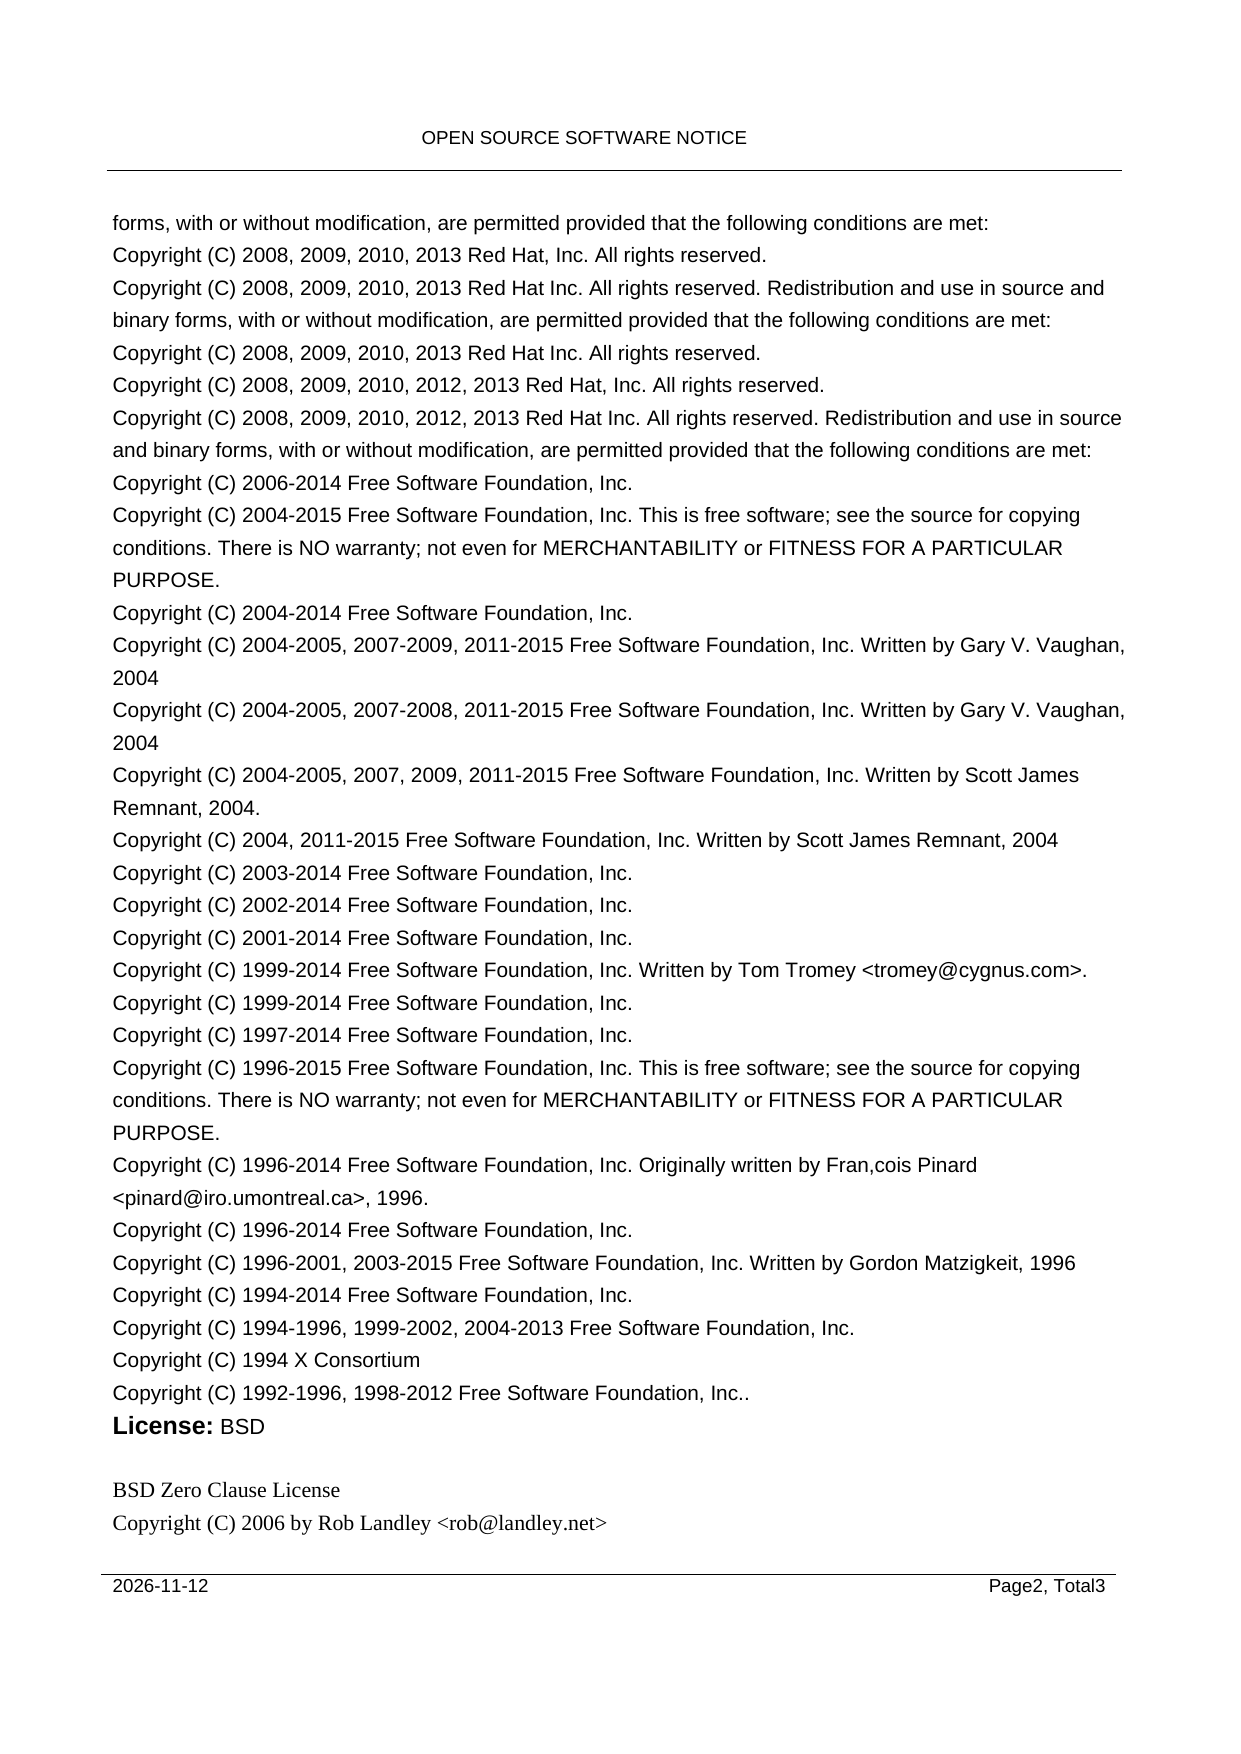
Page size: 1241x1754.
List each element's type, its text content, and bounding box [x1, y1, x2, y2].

text Copyright (C) 2001-2014 Free Software Foundation, Inc. [112, 921, 1128, 954]
text Copyright (C) 2004, 2011-2015 Free Software Foundation, Inc. Written by Scott James Remnant, 2004 [112, 824, 1128, 856]
text Copyright (C) 1996-2014 Free Software Foundation, Inc. [112, 1214, 1128, 1246]
text Copyright (C) 1996-2014 Free Software Foundation, Inc. Originally written by Fran,cois Pinard <pinard@iro.umontreal.ca>, 1996. [112, 1149, 1128, 1214]
text Copyright (C) 2008, 2009, 2010, 2012, 2013 Red Hat Inc. All rights reserved. Redistribution and use in source and binary forms, with or without modification, are permitted provided that the following conditions are met: [112, 401, 1128, 466]
text Copyright (C) 2006-2014 Free Software Foundation, Inc. [112, 466, 1128, 499]
text Copyright (C) 2002-2014 Free Software Foundation, Inc. [112, 889, 1128, 921]
text Copyright (C) 2008, 2009, 2010, 2012, 2013 Red Hat, Inc. All rights reserved. [112, 369, 1128, 401]
text Copyright (C) 1999-2014 Free Software Foundation, Inc. Written by Tom Tromey <tromey@cygnus.com>. [112, 954, 1128, 986]
text Copyright (C) 1994-2014 Free Software Foundation, Inc. [112, 1279, 1128, 1311]
text Copyright (C) 2003-2014 Free Software Foundation, Inc. [112, 856, 1128, 889]
text Copyright (C) 1996-2015 Free Software Foundation, Inc. This is free software; see the source for copying conditions. There is NO warranty; not even for MERCHANTABILITY or FITNESS FOR A PARTICULAR PURPOSE. [112, 1051, 1128, 1149]
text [112, 206, 1128, 239]
text Copyright (C) 2004-2005, 2007, 2009, 2011-2015 Free Software Foundation, Inc. Written by Scott James Remnant, 2004. [112, 759, 1128, 824]
text Copyright (C) 2008, 2009, 2010, 2013 Red Hat Inc. All rights reserved. [112, 336, 1128, 369]
text Copyright (C) 1992-1996, 1998-2012 Free Software Foundation, Inc.. [112, 1376, 1128, 1409]
text Copyright (C) 1996-2001, 2003-2015 Free Software Foundation, Inc. Written by Gordon Matzigkeit, 1996 [112, 1246, 1128, 1279]
text Copyright (C) 1999-2014 Free Software Foundation, Inc. [112, 986, 1128, 1019]
text Copyright (C) 2004-2005, 2007-2009, 2011-2015 Free Software Foundation, Inc. Written by Gary V. Vaughan, 2004 [112, 629, 1128, 694]
text Copyright (C) 2008, 2009, 2010, 2013 Red Hat Inc. All rights reserved. Redistribution and use in source and binary forms, with or without modification, are permitted provided that the following conditions are met: [112, 271, 1128, 336]
text Copyright (C) 2004-2015 Free Software Foundation, Inc. This is free software; see the source for copying conditions. There is NO warranty; not even for MERCHANTABILITY or FITNESS FOR A PARTICULAR PURPOSE. [112, 499, 1128, 596]
text Copyright (C) 2004-2005, 2007-2008, 2011-2015 Free Software Foundation, Inc. Written by Gary V. Vaughan, 2004 [112, 694, 1128, 759]
text Copyright (C) 1997-2014 Free Software Foundation, Inc. [112, 1019, 1128, 1051]
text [112, 1409, 1128, 1539]
text Copyright (C) 2004-2014 Free Software Foundation, Inc. [112, 596, 1128, 629]
text Copyright (C) 1994-1996, 1999-2002, 2004-2013 Free Software Foundation, Inc. [112, 1311, 1128, 1344]
text Copyright (C) 1994 X Consortium [112, 1344, 1128, 1376]
text Copyright (C) 2008, 2009, 2010, 2013 Red Hat, Inc. All rights reserved. [112, 239, 1128, 271]
